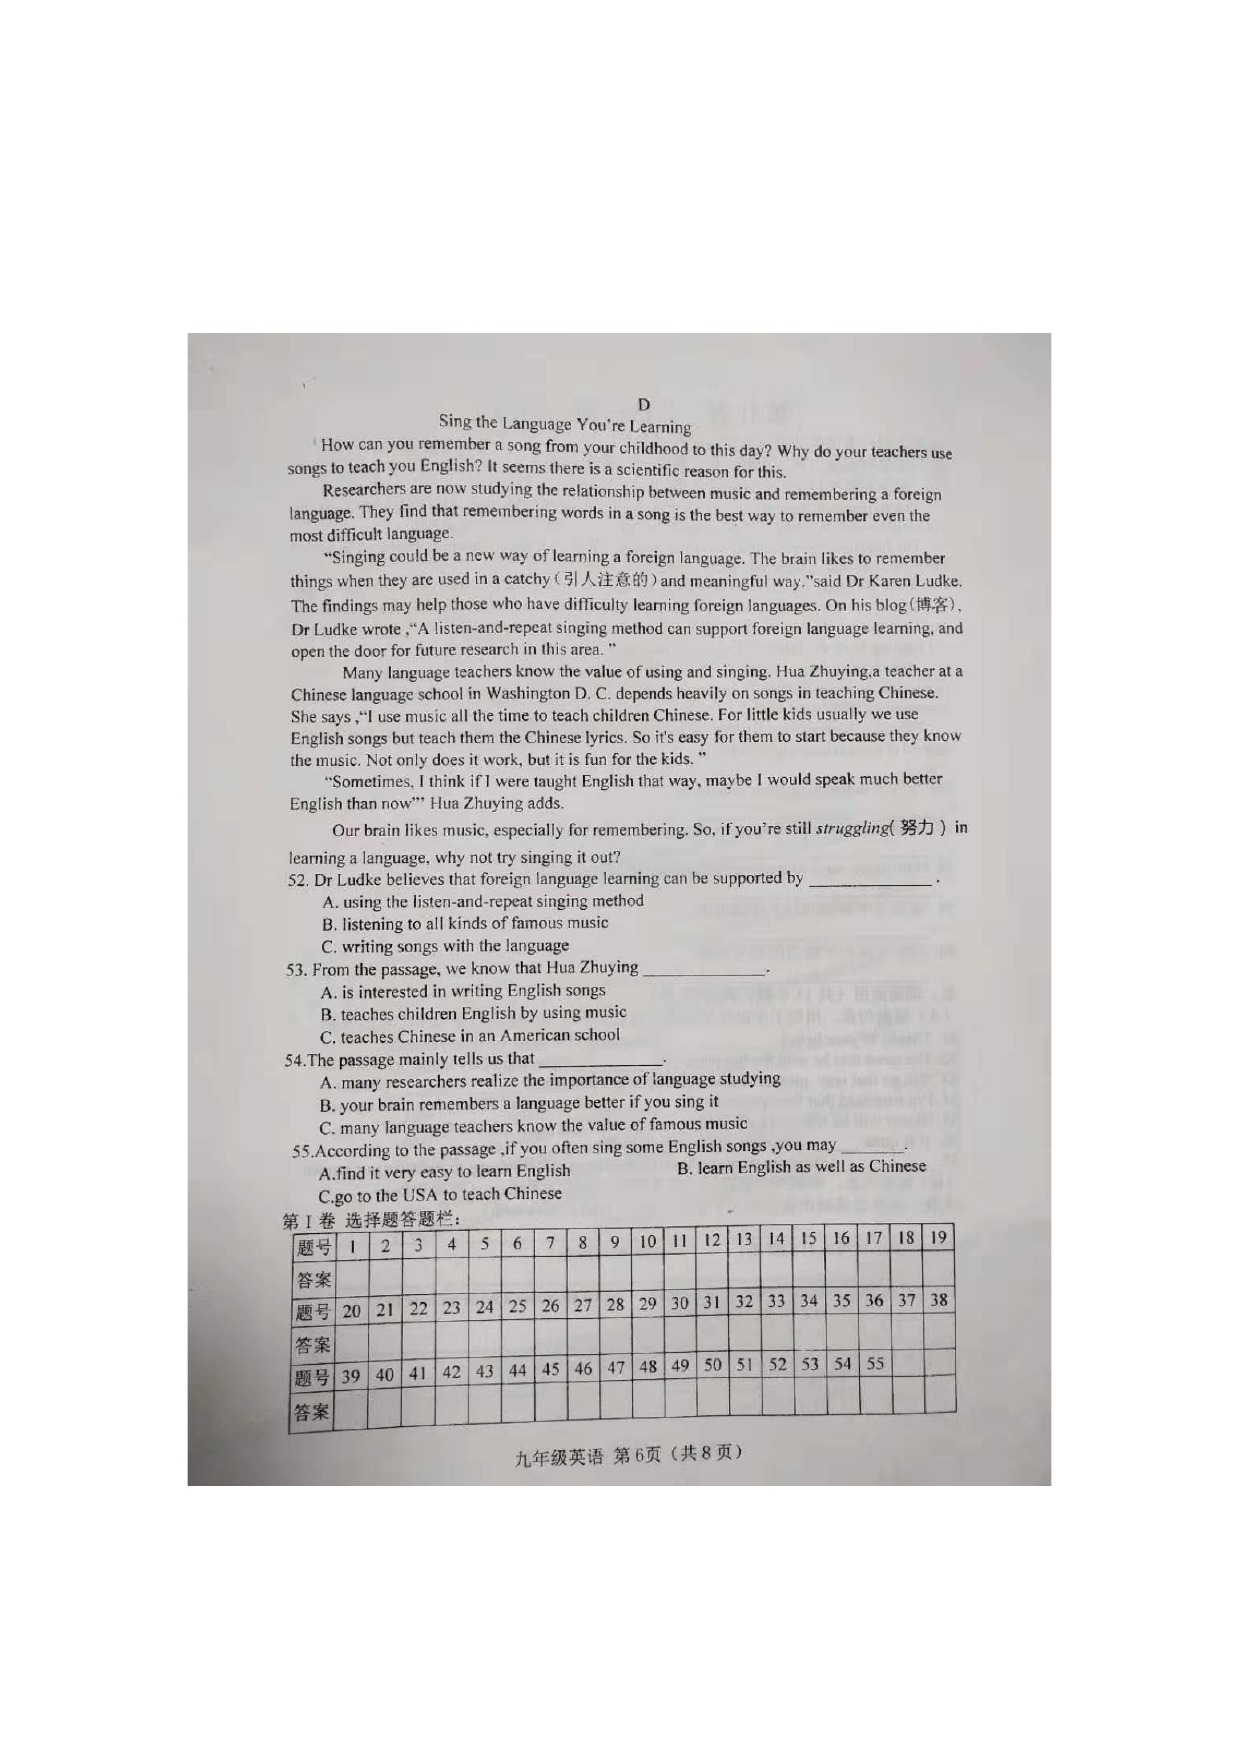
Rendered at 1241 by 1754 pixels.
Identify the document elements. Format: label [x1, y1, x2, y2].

picture [187, 333, 1052, 1486]
